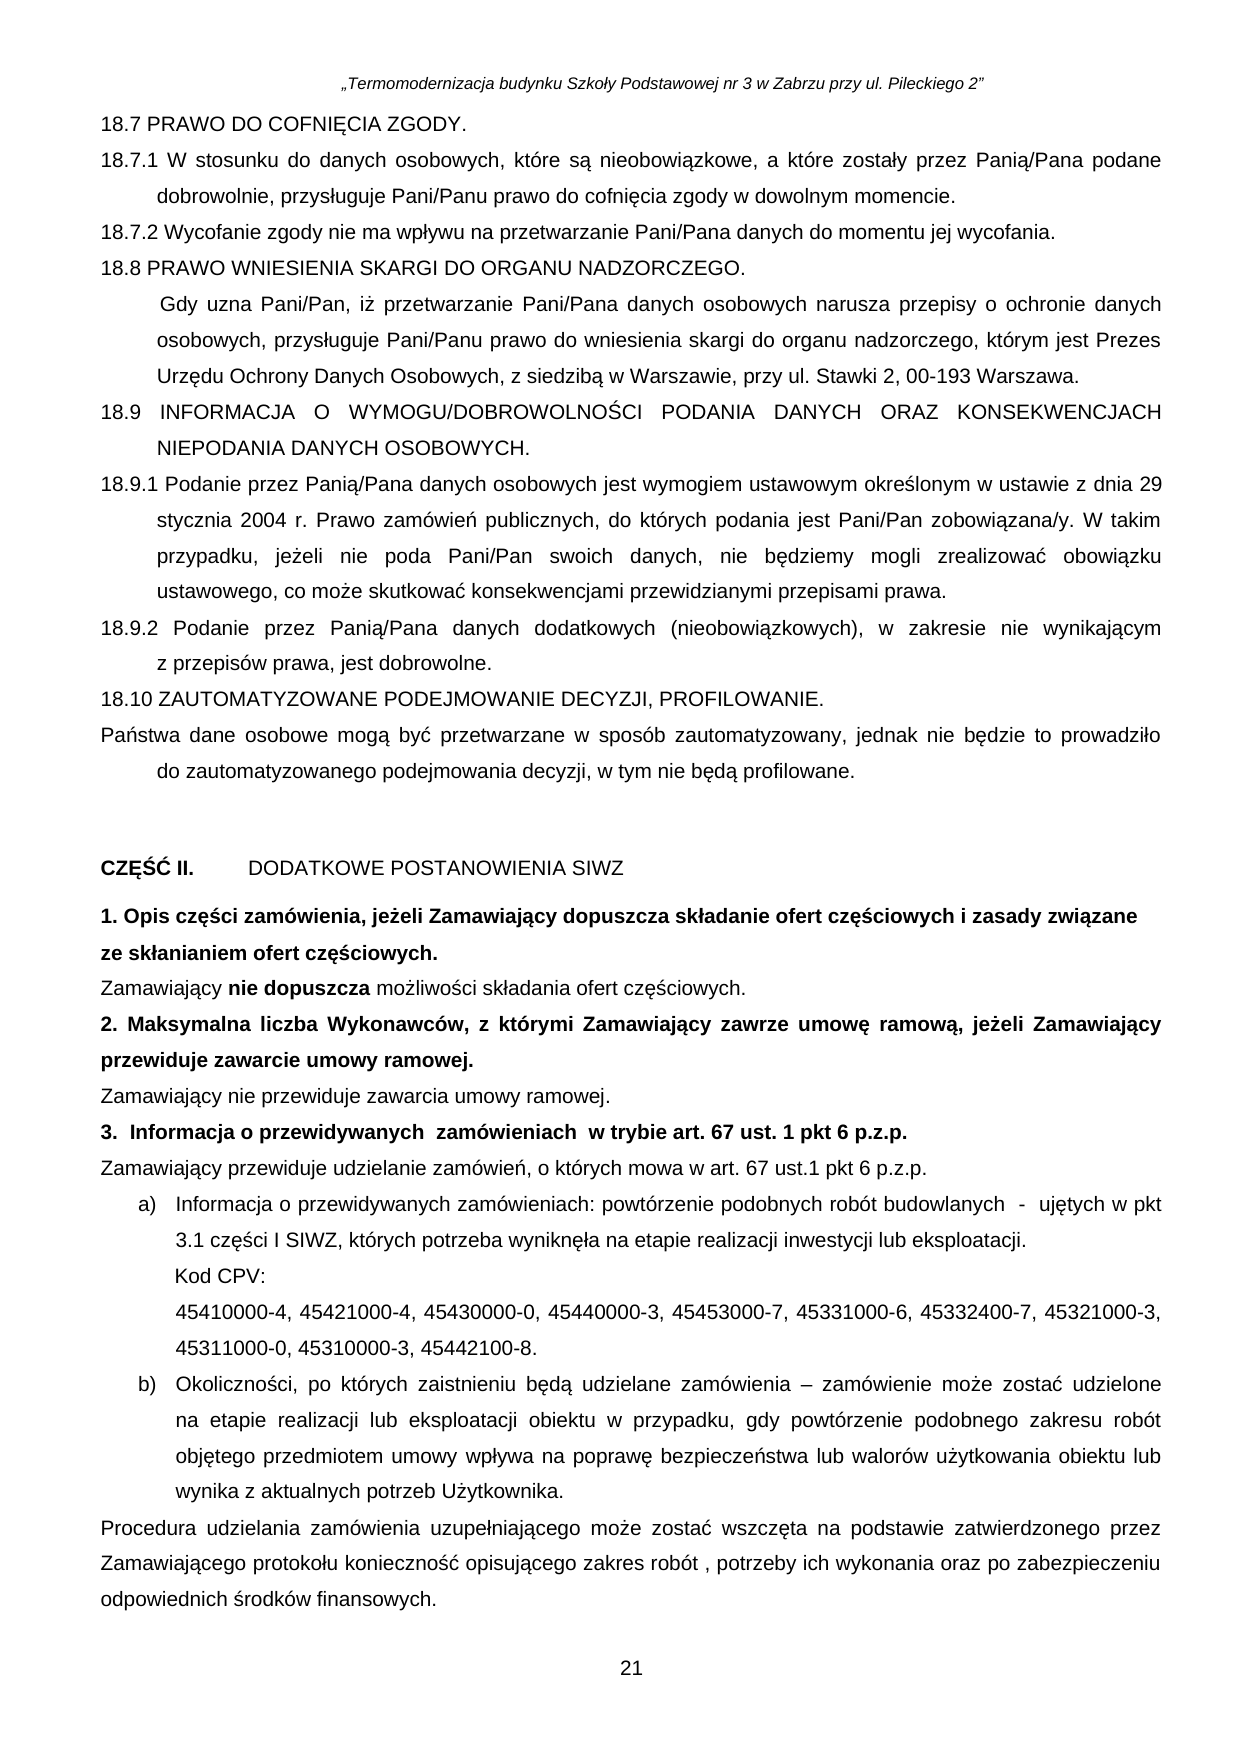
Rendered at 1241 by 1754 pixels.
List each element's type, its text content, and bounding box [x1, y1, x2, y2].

text 3. Informacja o przewidywanych zamówieniach w trybie art. 67 ust. 1 pkt 6 p.z.p. [100, 1120, 1162, 1144]
text Zamawiający nie przewiduje zawarcia umowy ramowej. [100, 1084, 1162, 1108]
text Kod CPV: [174, 1264, 1162, 1288]
text Procedura udzielania zamówienia uzupełniającego może zostać wszczęta na podstawie zatwierdzonego przez Zamawiającego protokołu konieczność opisującego zakres robót , potrzeby ich wykonania oraz po zabezpieczeniu odpowiednich środków finansowych. [100, 1515, 1162, 1611]
text Zamawiający nie dopuszcza możliwości składania ofert częściowych. [100, 976, 1162, 1000]
list Informacja o przewidywanych zamówieniach: powtórzenie podobnych robót budowlanych - ujętych w pkt 3.1 części I SIWZ, których potrzeba wyniknęła na etapie realizacji inwestycji lub eksploatacji. [138, 1192, 1162, 1252]
text Gdy uzna Pani/Pan, iż przetwarzanie Pani/Pana danych osobowych narusza przepisy o ochronie danych osobowych, przysługuje Pani/Panu prawo do wniesienia skargi do organu nadzorczego, którym jest Prezes Urzędu Ochrony Danych Osobowych, z siedzibą w Warszawie, przy ul. Stawki 2, 00-193 Warszawa. [157, 292, 1162, 388]
text 18.9.1 Podanie przez Panią/Pana danych osobowych jest wymogiem ustawowym określonym w ustawie z dnia 29 stycznia 2004 r. Prawo zamówień publicznych, do których podania jest Pani/Pan zobowiązana/y. W takim przypadku, jeżeli nie poda Pani/Pan swoich danych, nie będziemy mogli zrealizować obowiązku ustawowego, co może skutkować konsekwencjami przewidzianymi przepisami prawa. [100, 472, 1162, 603]
text 18.7.2 Wycofanie zgody nie ma wpływu na przetwarzanie Pani/Pana danych do momentu jej wycofania. [100, 220, 1162, 244]
text 1. Opis części zamówienia, jeżeli Zamawiający dopuszcza składanie ofert częściowych i zasady związane ze skłanianiem ofert częściowych. [100, 904, 1162, 964]
list 45410000-4, 45421000-4, 45430000-0, 45440000-3, 45453000-7, 45331000-6, 45332400-7, 45321000-3, 45311000-0, 45310000-3, 45442100-8. [175, 1300, 1162, 1359]
text Państwa dane osobowe mogą być przetwarzane w sposób zautomatyzowany, jednak nie będzie to prowadziło do zautomatyzowanego podejmowania decyzji, w tym nie będą profilowane. [100, 723, 1162, 783]
list Okoliczności, po których zaistnieniu będą udzielane zamówienia – zamówienie może zostać udzielone na etapie realizacji lub eksploatacji obiektu w przypadku, gdy powtórzenie podobnego zakresu robót objętego przedmiotem umowy wpływa na poprawę bezpieczeństwa lub walorów użytkowania obiektu lub wynika z aktualnych potrzeb Użytkownika. [138, 1372, 1162, 1503]
text 2. Maksymalna liczba Wykonawców, z którymi Zamawiający zawrze umowę ramową, jeżeli Zamawiający przewiduje zawarcie umowy ramowej. [100, 1012, 1162, 1072]
text 18.8 PRAWO WNIESIENIA SKARGI DO ORGANU NADZORCZEGO. [100, 256, 1162, 280]
text 18.7.1 W stosunku do danych osobowych, które są nieobowiązkowe, a które zostały przez Panią/Pana podane dobrowolnie, przysługuje Pani/Panu prawo do cofnięcia zgody w dowolnym momencie. [100, 148, 1162, 208]
text 18.7 PRAWO DO COFNIĘCIA ZGODY. [100, 112, 1162, 136]
text 18.9 INFORMACJA O WYMOGU/DOBROWOLNOŚCI PODANIA DANYCH ORAZ KONSEKWENCJACH NIEPODANIA DANYCH OSOBOWYCH. [100, 400, 1162, 459]
text 18.10 ZAUTOMATYZOWANE PODEJMOWANIE DECYZJI, PROFILOWANIE. [100, 687, 1162, 711]
text Zamawiający przewiduje udzielanie zamówień, o których mowa w art. 67 ust.1 pkt 6 p.z.p. [100, 1156, 1162, 1180]
text 18.9.2 Podanie przez Panią/Pana danych dodatkowych (nieobowiązkowych), w zakresie nie wynikającym z przepisów prawa, jest dobrowolne. [100, 615, 1162, 675]
text CZĘŚĆ II. DODATKOWE POSTANOWIENIA SIWZ [100, 856, 1162, 880]
